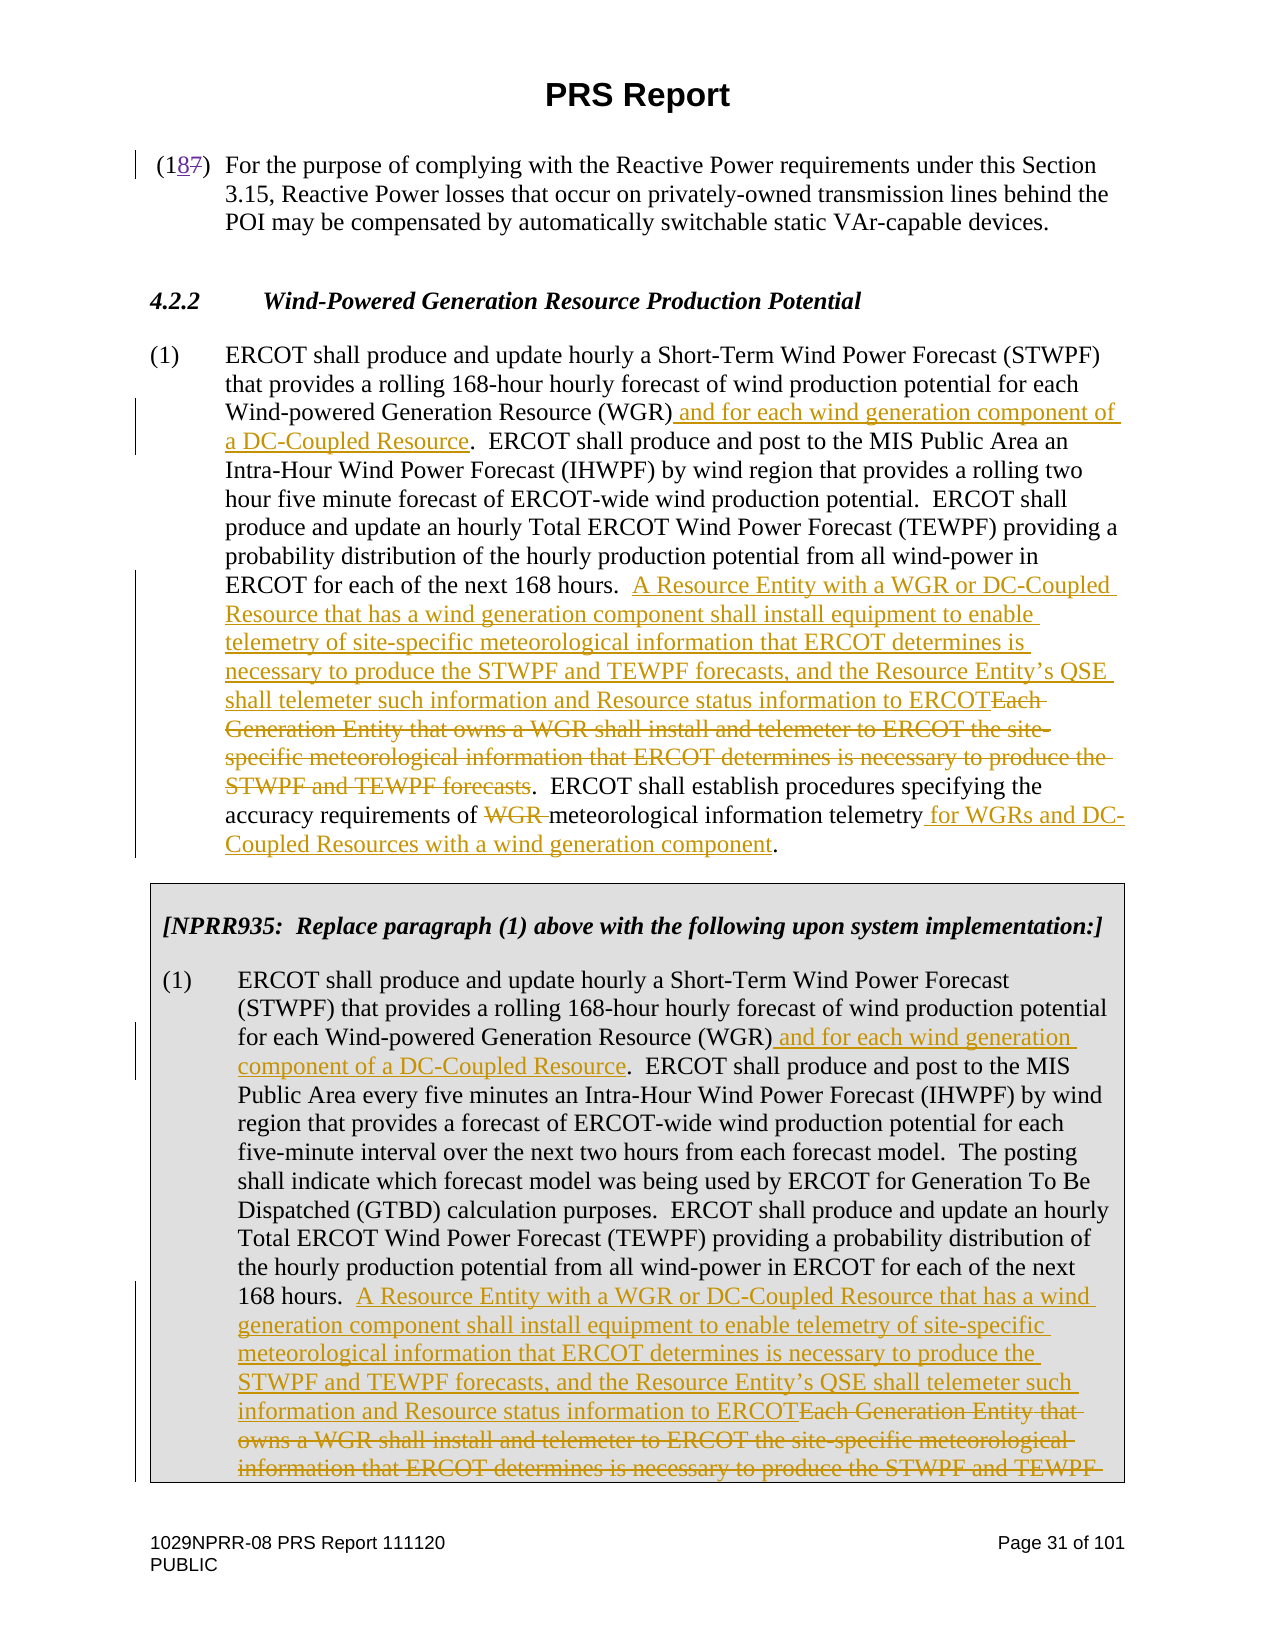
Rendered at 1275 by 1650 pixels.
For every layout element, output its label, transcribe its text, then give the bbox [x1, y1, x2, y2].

text (1) For the purpose of complying with the Reactive Power requirements under this Section 3.15, Reactive Power losses that occur on privately-owned transmission lines behind the POI may be compensated by automatically switchable static VAr-capable devices. [150, 150, 1125, 236]
text (1) ERCOT shall produce and update hourly a Short-Term Wind Power Forecast (STWPF) that provides a rolling 168-hour hourly forecast of wind production potential for each Wind-powered Generation Resource (WGR). ERCOT shall produce and post to the MIS Public Area an Intra-Hour Wind Power Forecast (IHWPF) by wind region that provides a rolling two hour five minute forecast of ERCOT-wide wind production potential. ERCOT shall produce and update an hourly Total ERCOT Wind Power Forecast (TEWPF) providing a probability distribution of the hourly production potential from all wind-power in ERCOT for each of the next 168 hours. . ERCOT shall establish procedures specifying the accuracy requirements of meteorological information telemetry. [150, 340, 1125, 857]
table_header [151, 884, 1124, 1482]
text 4.2.2 Wind-Powered Generation Resource Production Potential [150, 286, 1125, 315]
